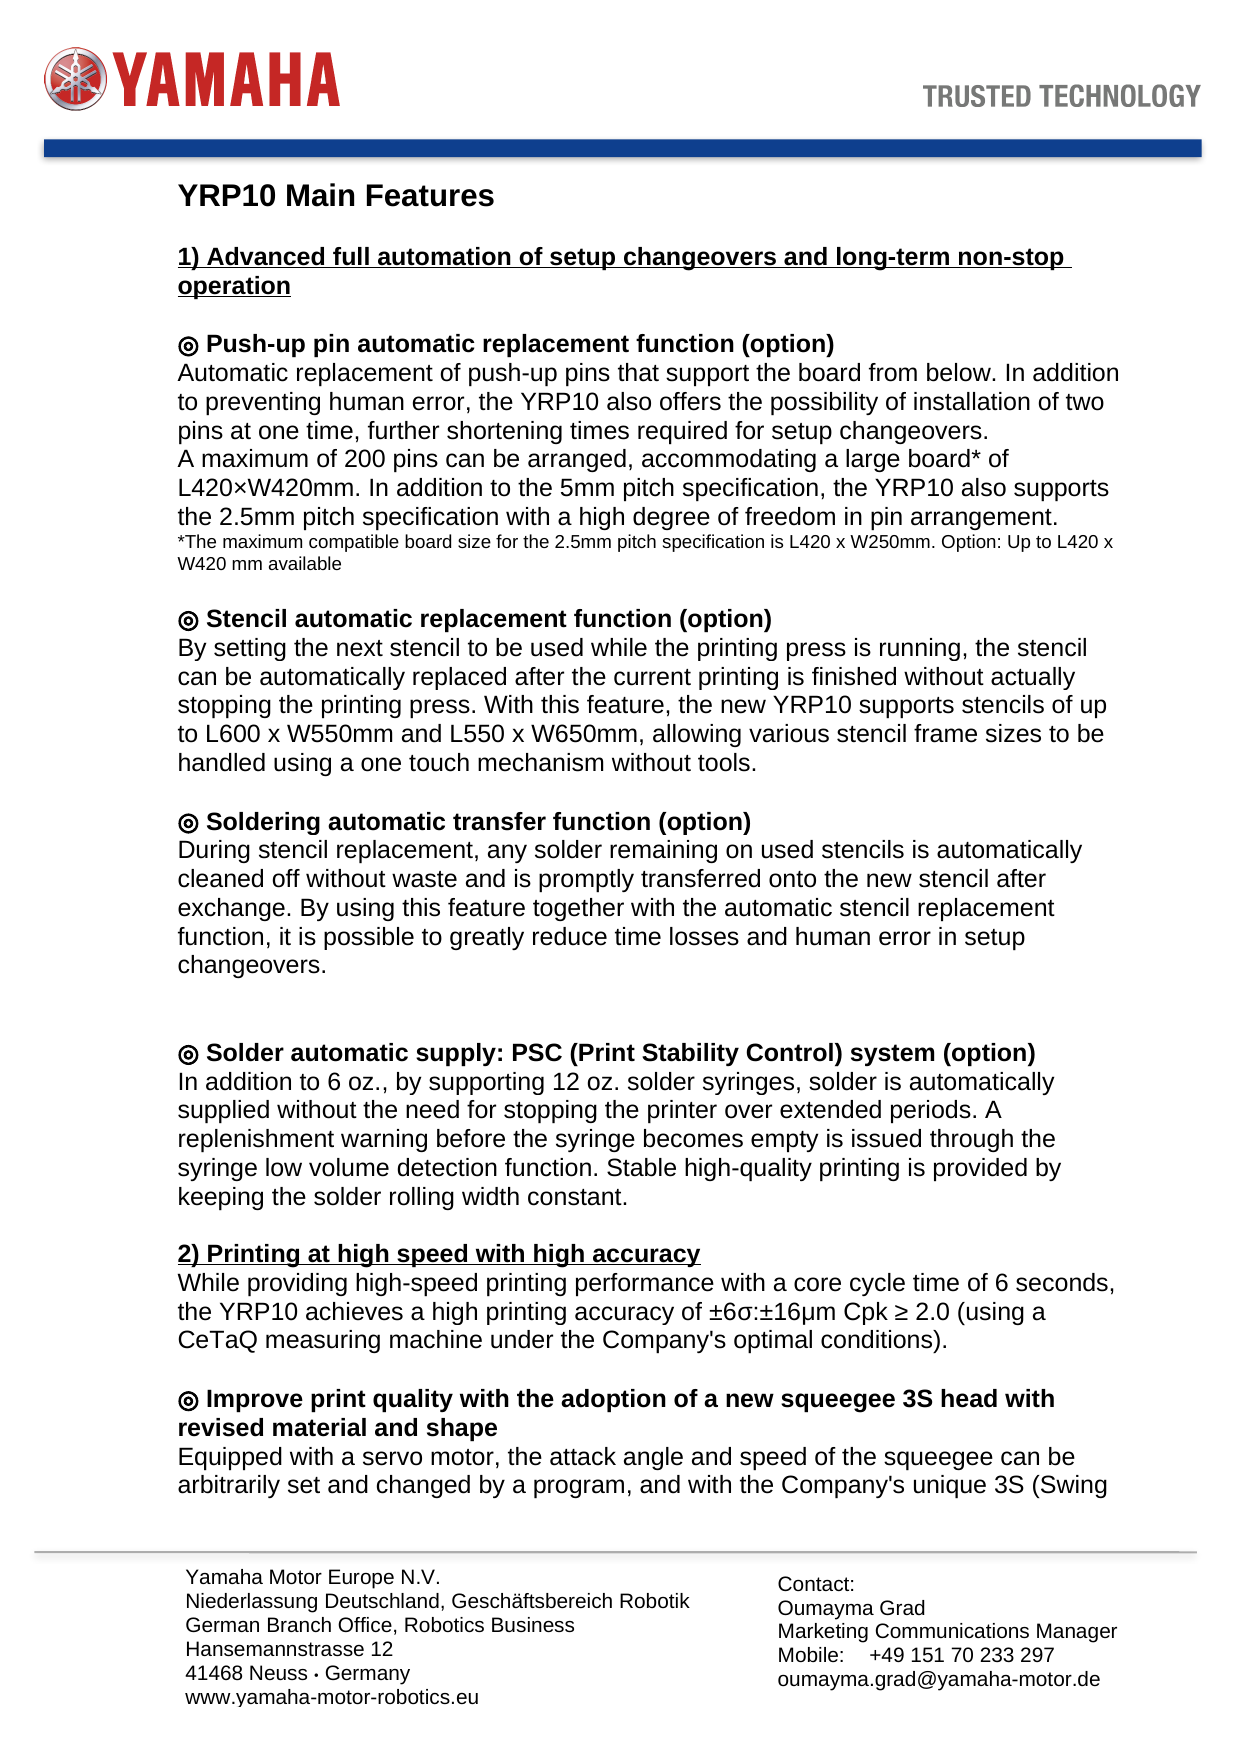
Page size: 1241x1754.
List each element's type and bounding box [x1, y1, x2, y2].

text [177, 1008, 1122, 1499]
text [177, 177, 1122, 1008]
picture [44, 47, 1201, 111]
